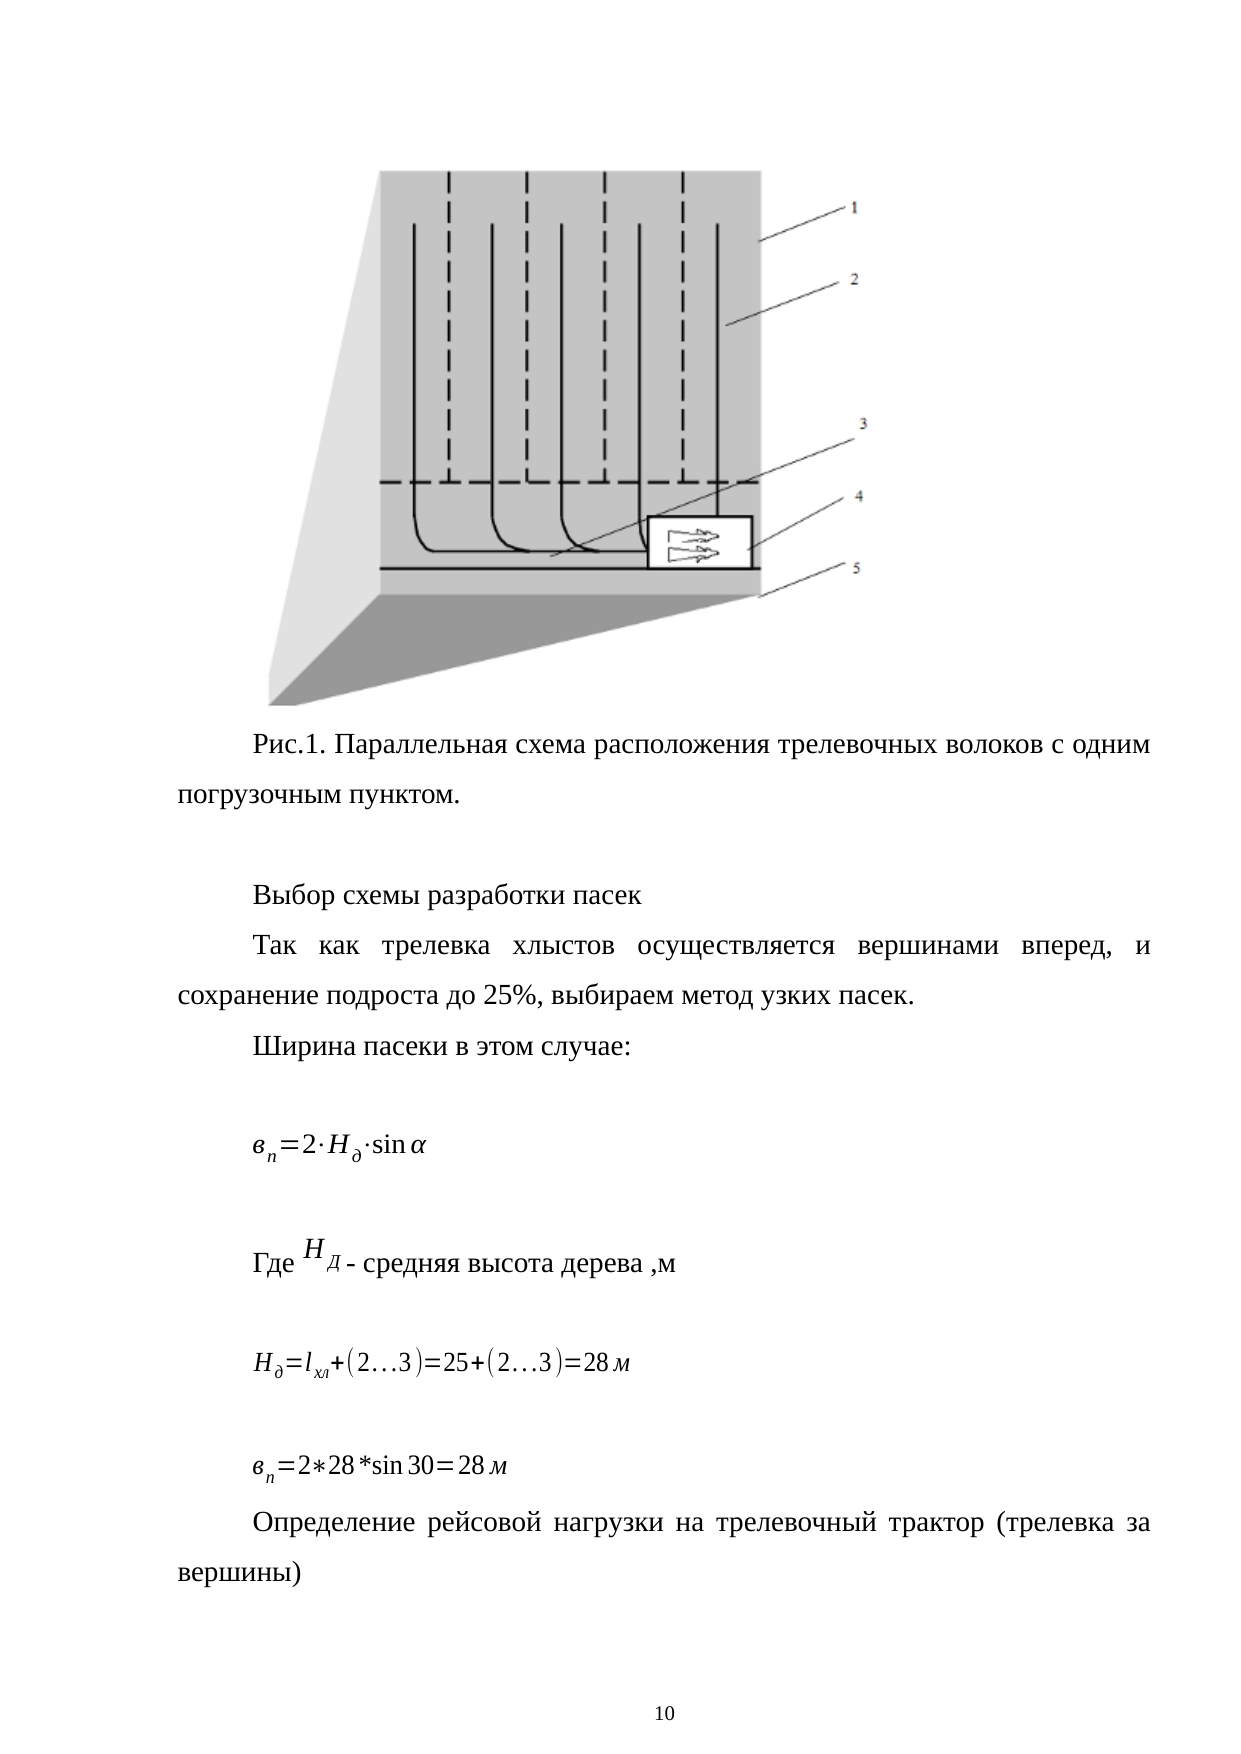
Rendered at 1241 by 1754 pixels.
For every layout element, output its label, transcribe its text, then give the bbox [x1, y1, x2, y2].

text Так как трелевка хлыстов осуществляется вершинами вперед, и сохранение подроста до 25%, выбираем метод узких пасек. [177, 927, 1152, 1011]
text Где - средняя высота дерева ,м [177, 1233, 1152, 1278]
text Выбор схемы разработки пасек [177, 877, 1152, 910]
picture [252, 168, 890, 709]
text Ширина пасеки в этом случае: [177, 1028, 1152, 1061]
text Определение рейсовой нагрузки на трелевочный трактор (трелевка за вершины) [177, 1504, 1152, 1588]
text Рис.1. Параллельная схема расположения трелевочных волоков с одним погрузочным пунктом. [177, 726, 1152, 810]
